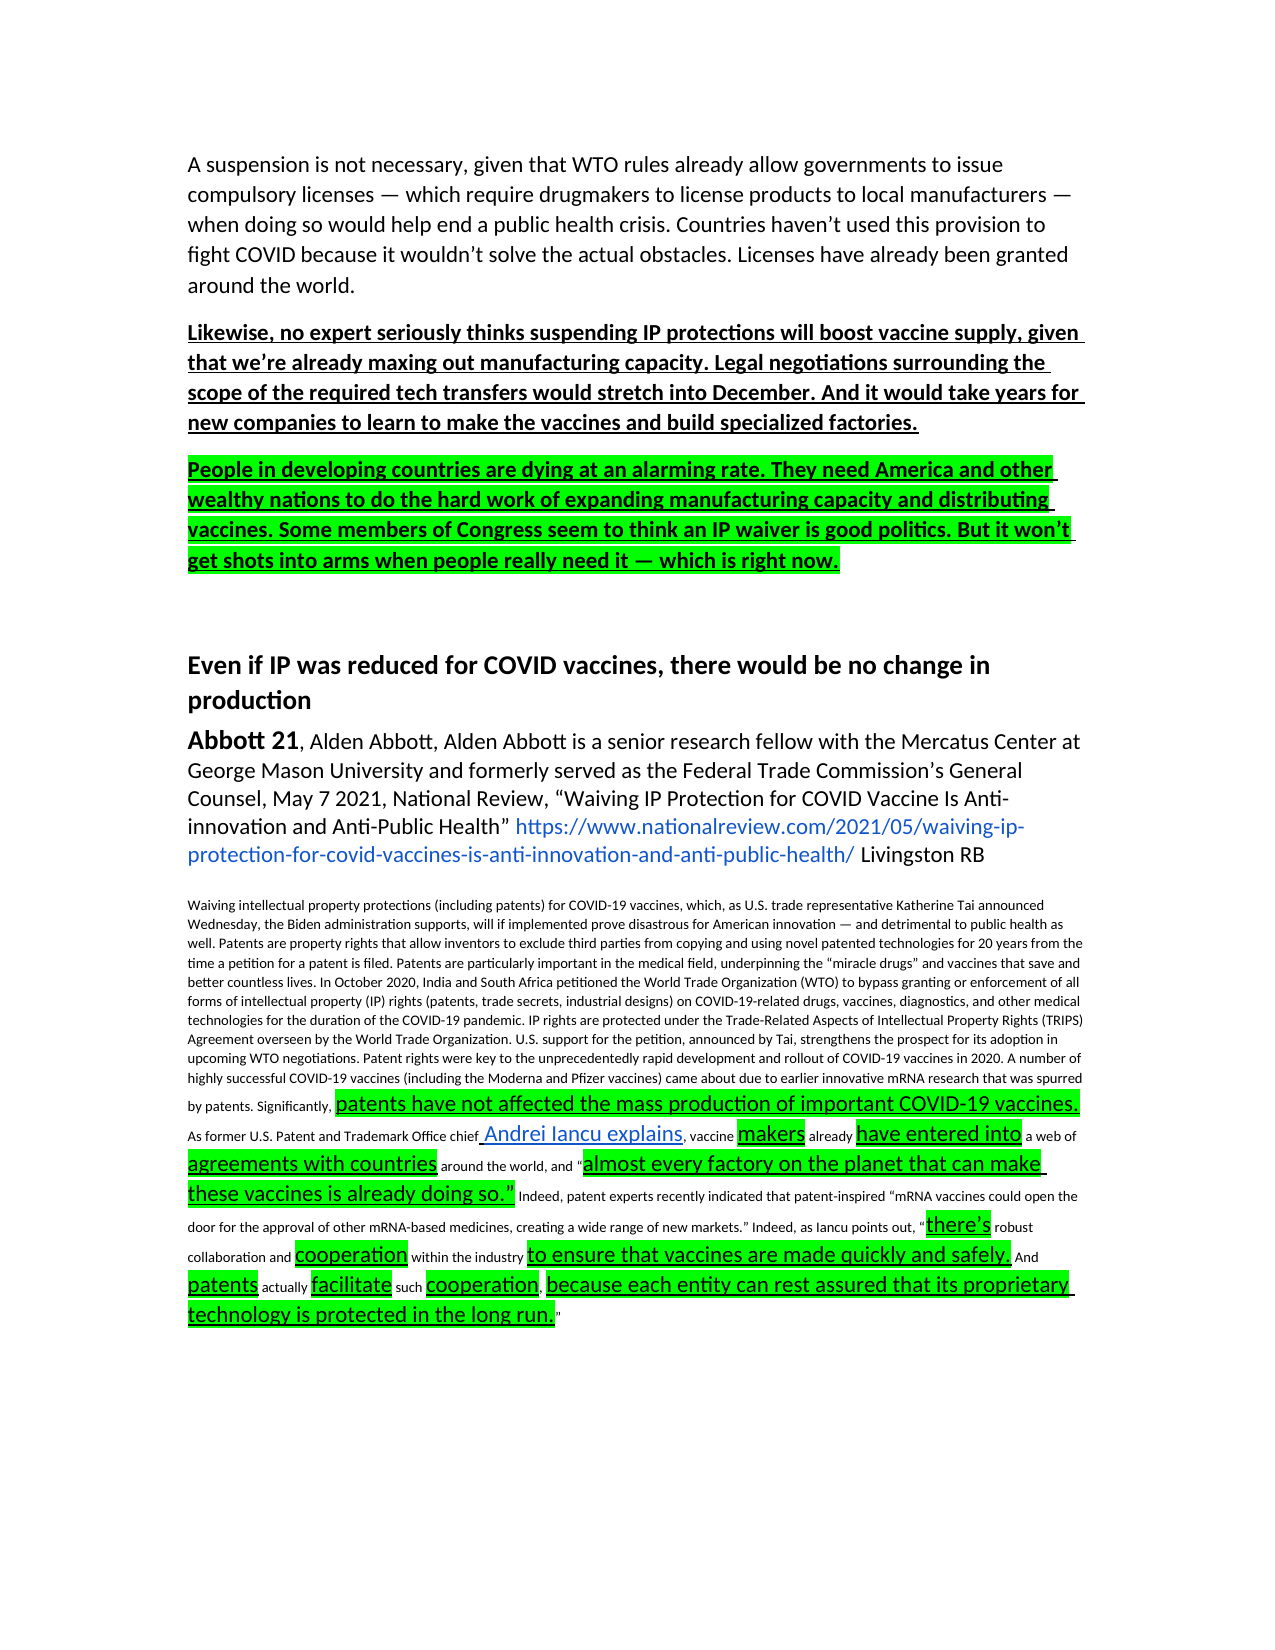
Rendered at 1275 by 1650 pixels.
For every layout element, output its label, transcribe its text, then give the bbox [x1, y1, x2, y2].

text Waiving intellectual property protections (including patents) for COVID-19 vaccines, which, as U.S. trade representative Katherine Tai announced Wednesday, the Biden administration supports, will if implemented prove disastrous for American innovation — and detrimental to public health as well. Patents are property rights that allow inventors to exclude third parties from copying and using novel patented technologies for 20 years from the time a petition for a patent is filed. Patents are particularly important in the medical field, underpinning the “miracle drugs” and vaccines that save and better countless lives. In October 2020, India and South Africa petitioned the World Trade Organization (WTO) to bypass granting or enforcement of all forms of intellectual property (IP) rights (patents, trade secrets, industrial designs) on COVID-19-related drugs, vaccines, diagnostics, and other medical technologies for the duration of the COVID-19 pandemic. IP rights are protected under the Trade-Related Aspects of Intellectual Property Rights (TRIPS) Agreement overseen by the World Trade Organization. U.S. support for the petition, announced by Tai, strengthens the prospect for its adoption in upcoming WTO negotiations. Patent rights were key to the unprecedentedly rapid development and rollout of COVID-19 vaccines in 2020. A number of highly successful COVID-19 vaccines (including the Moderna and Pfizer vaccines) came about due to earlier innovative mRNA research that was spurred by patents. Significantly, patents have not affected the mass production of important COVID-19 vaccines. As former U.S. Patent and Trademark Office chief Andrei Iancu explains, vaccine makers already have entered into a web of agreements with countries around the world, and “almost every factory on the planet that can make these vaccines is already doing so.” Indeed, patent experts recently indicated that patent-inspired “mRNA vaccines could open the door for the approval of other mRNA-based medicines, creating a wide range of new markets.” Indeed, as Iancu points out, “there’s robust collaboration and cooperation within the industry to ensure that vaccines are made quickly and safely. And patents actually facilitate such cooperation, because each entity can rest assured that its proprietary technology is protected in the long run.” [187, 896, 1087, 1328]
text Abbott 21, Alden Abbott, Alden Abbott is a senior research fellow with the Mercatus Center at George Mason University and formerly served as the Federal Trade Commission’s General Counsel, May 7 2021, National Review, “Waiving IP Protection for COVID Vaccine Is Anti-innovation and Anti-Public Health” https://www.nationalreview.com/2021/05/waiving-ip-protection-for-covid-vaccines-is-anti-innovation-and-anti-public-health/ Livingston RB [187, 723, 1087, 868]
text A suspension is not necessary, given that WTO rules already allow governments to issue compulsory licenses — which require drugmakers to license products to local manufacturers — when doing so would help end a public health crisis. Countries haven’t used this provision to fight COVID because it wouldn’t solve the actual obstacles. Licenses have already been granted around the world. [187, 150, 1087, 299]
subtitle Even if IP was reduced for COVID vaccines, there would be no change in production [187, 648, 1087, 717]
text Likewise, no expert seriously thinks suspending IP protections will boost vaccine supply, given that we’re already maxing out manufacturing capacity. Legal negotiations surrounding the scope of the required tech transfers would stretch into December. And it would take years for new companies to learn to make the vaccines and build specialized factories. [187, 318, 1087, 436]
text People in developing countries are dying at an alarming rate. They need America and other wealthy nations to do the hard work of expanding manufacturing capacity and distributing vaccines. Some members of Congress seem to think an IP waiver is good politics. But it won’t get shots into arms when people really need it — which is right now. [187, 455, 1087, 574]
